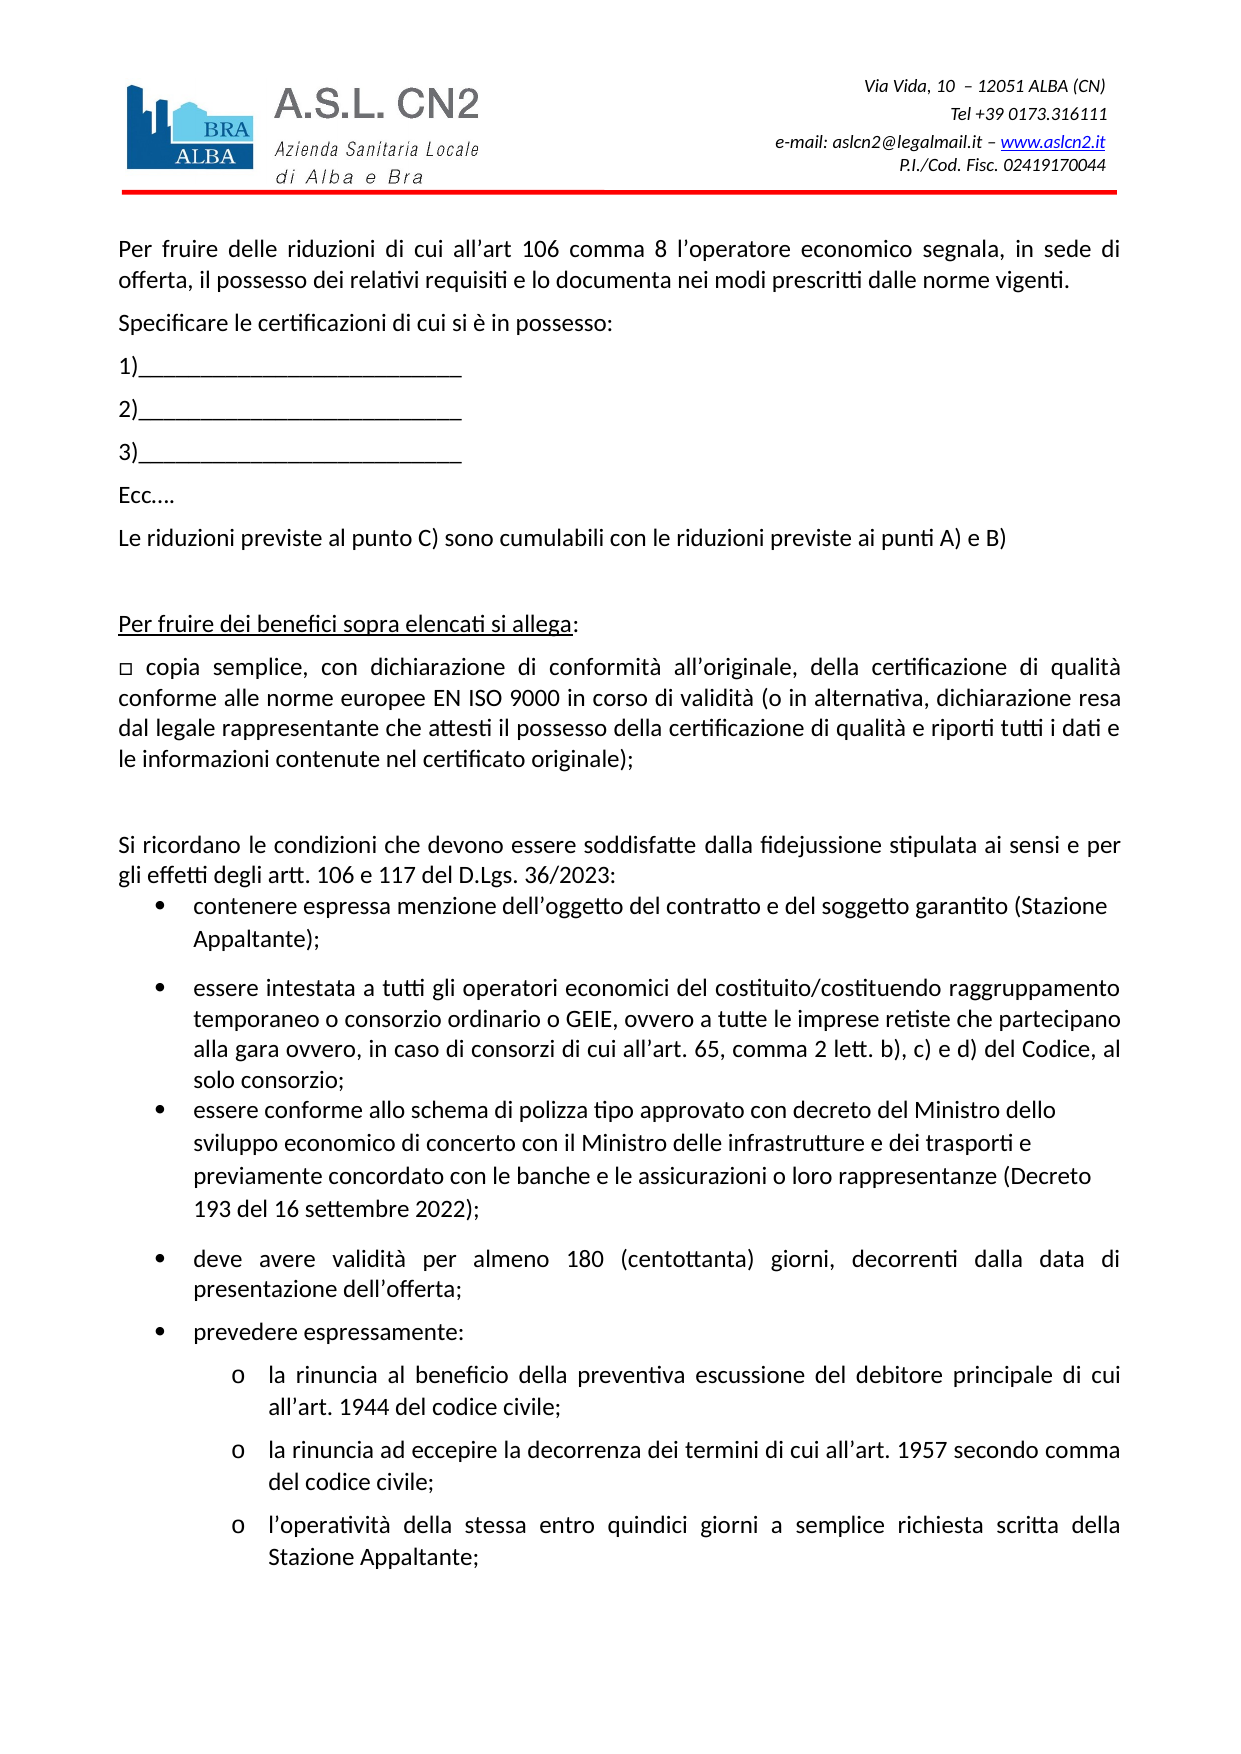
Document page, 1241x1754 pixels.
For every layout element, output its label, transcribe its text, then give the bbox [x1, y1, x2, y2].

list l’operatività della stessa entro quindici giorni a semplice richiesta scritta della Stazione Appaltante; [231, 1509, 1122, 1571]
list essere conforme allo schema di polizza tipo approvato con decreto del Ministro dello sviluppo economico di concerto con il Ministro delle infrastrutture e dei trasporti e previamente concordato con le banche e le assicurazioni o loro rappresentanze (Decreto 193 del 16 settembre 2022); [156, 1094, 1122, 1224]
list la rinuncia al beneficio della preventiva escussione del debitore principale di cui all’art. 1944 del codice civile; [231, 1359, 1122, 1422]
text Le riduzioni previste al punto C) sono cumulabili con le riduzioni previste ai punti A) e B) [118, 522, 1122, 553]
text Ecc…. [118, 479, 1122, 510]
list deve avere validità per almeno 180 (centottanta) giorni, decorrenti dalla data di presentazione dell’offerta; [156, 1243, 1122, 1304]
list contenere espressa menzione dell’oggetto del contratto e del soggetto garantito (Stazione Appaltante); [156, 890, 1122, 953]
text Si ricordano le condizioni che devono essere soddisfatte dalla fidejussione stipulata ai sensi e per gli effetti degli artt. 106 e 117 del D.Lgs. 36/2023: [118, 829, 1122, 890]
list la rinuncia ad eccepire la decorrenza dei termini di cui all’art. 1957 secondo comma del codice civile; [231, 1434, 1122, 1497]
text 3)__________________________ [118, 436, 1122, 467]
text □ copia semplice, con dichiarazione di conformità all’originale, della certificazione di qualità conforme alle norme europee EN ISO 9000 in corso di validità (o in alternativa, dichiarazione resa dal legale rappresentante che attesti il possesso della certificazione di qualità e riporti tutti i dati e le informazioni contenute nel certificato originale); [118, 651, 1122, 773]
text 2)__________________________ [118, 393, 1122, 424]
list prevedere espressamente: [156, 1316, 1122, 1347]
text Specificare le certificazioni di cui si è in possesso: [118, 307, 1122, 338]
list essere intestata a tutti gli operatori economici del costituito/costituendo raggruppamento temporaneo o consorzio ordinario o GEIE, ovvero a tutte le imprese retiste che partecipano alla gara ovvero, in caso di consorzi di cui all’art. 65, comma 2 lett. b), c) e d) del Codice, al solo consorzio; [156, 972, 1122, 1094]
text Per fruire dei benefici sopra elencati si allega: [118, 608, 1122, 639]
text 1)__________________________ [118, 350, 1122, 381]
picture [125, 78, 479, 184]
